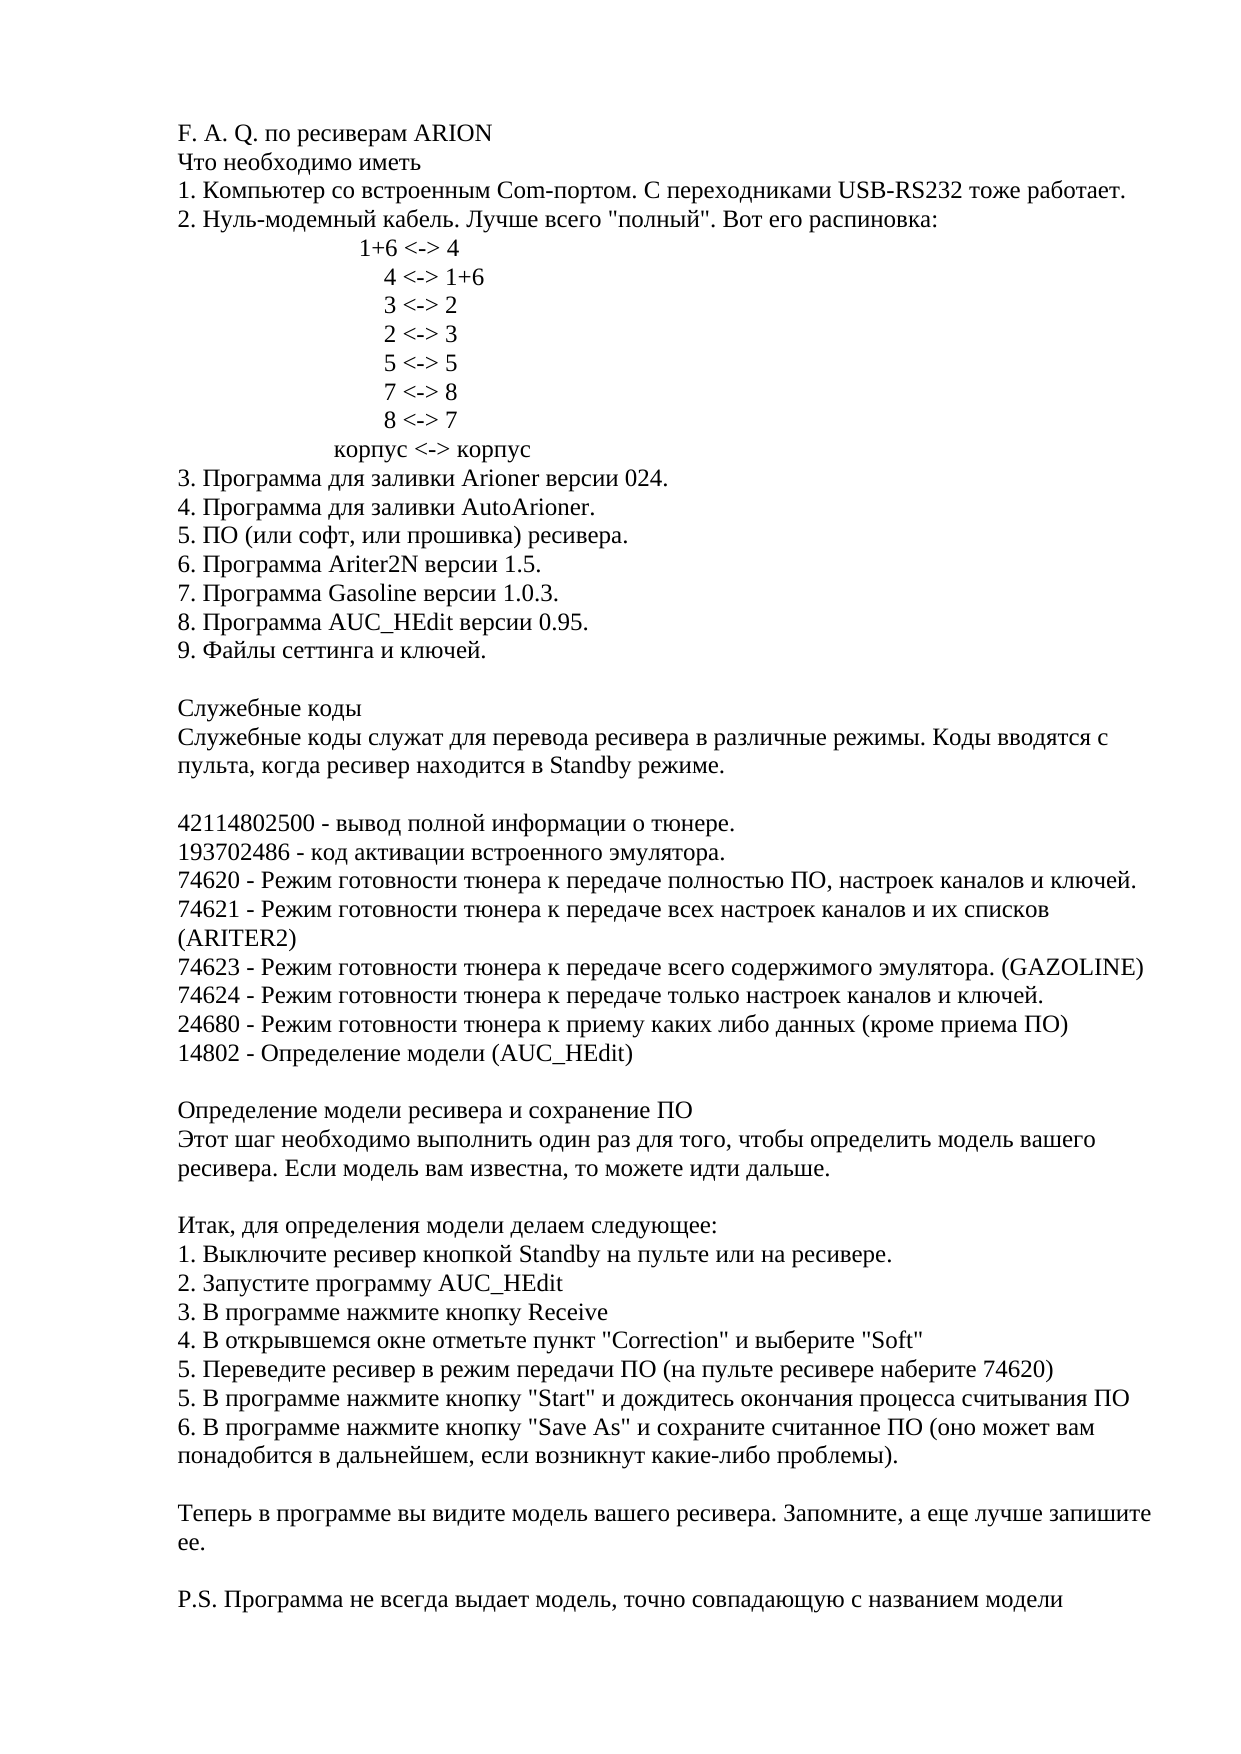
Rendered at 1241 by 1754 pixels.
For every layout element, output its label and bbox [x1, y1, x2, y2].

text [177, 118, 1152, 1613]
